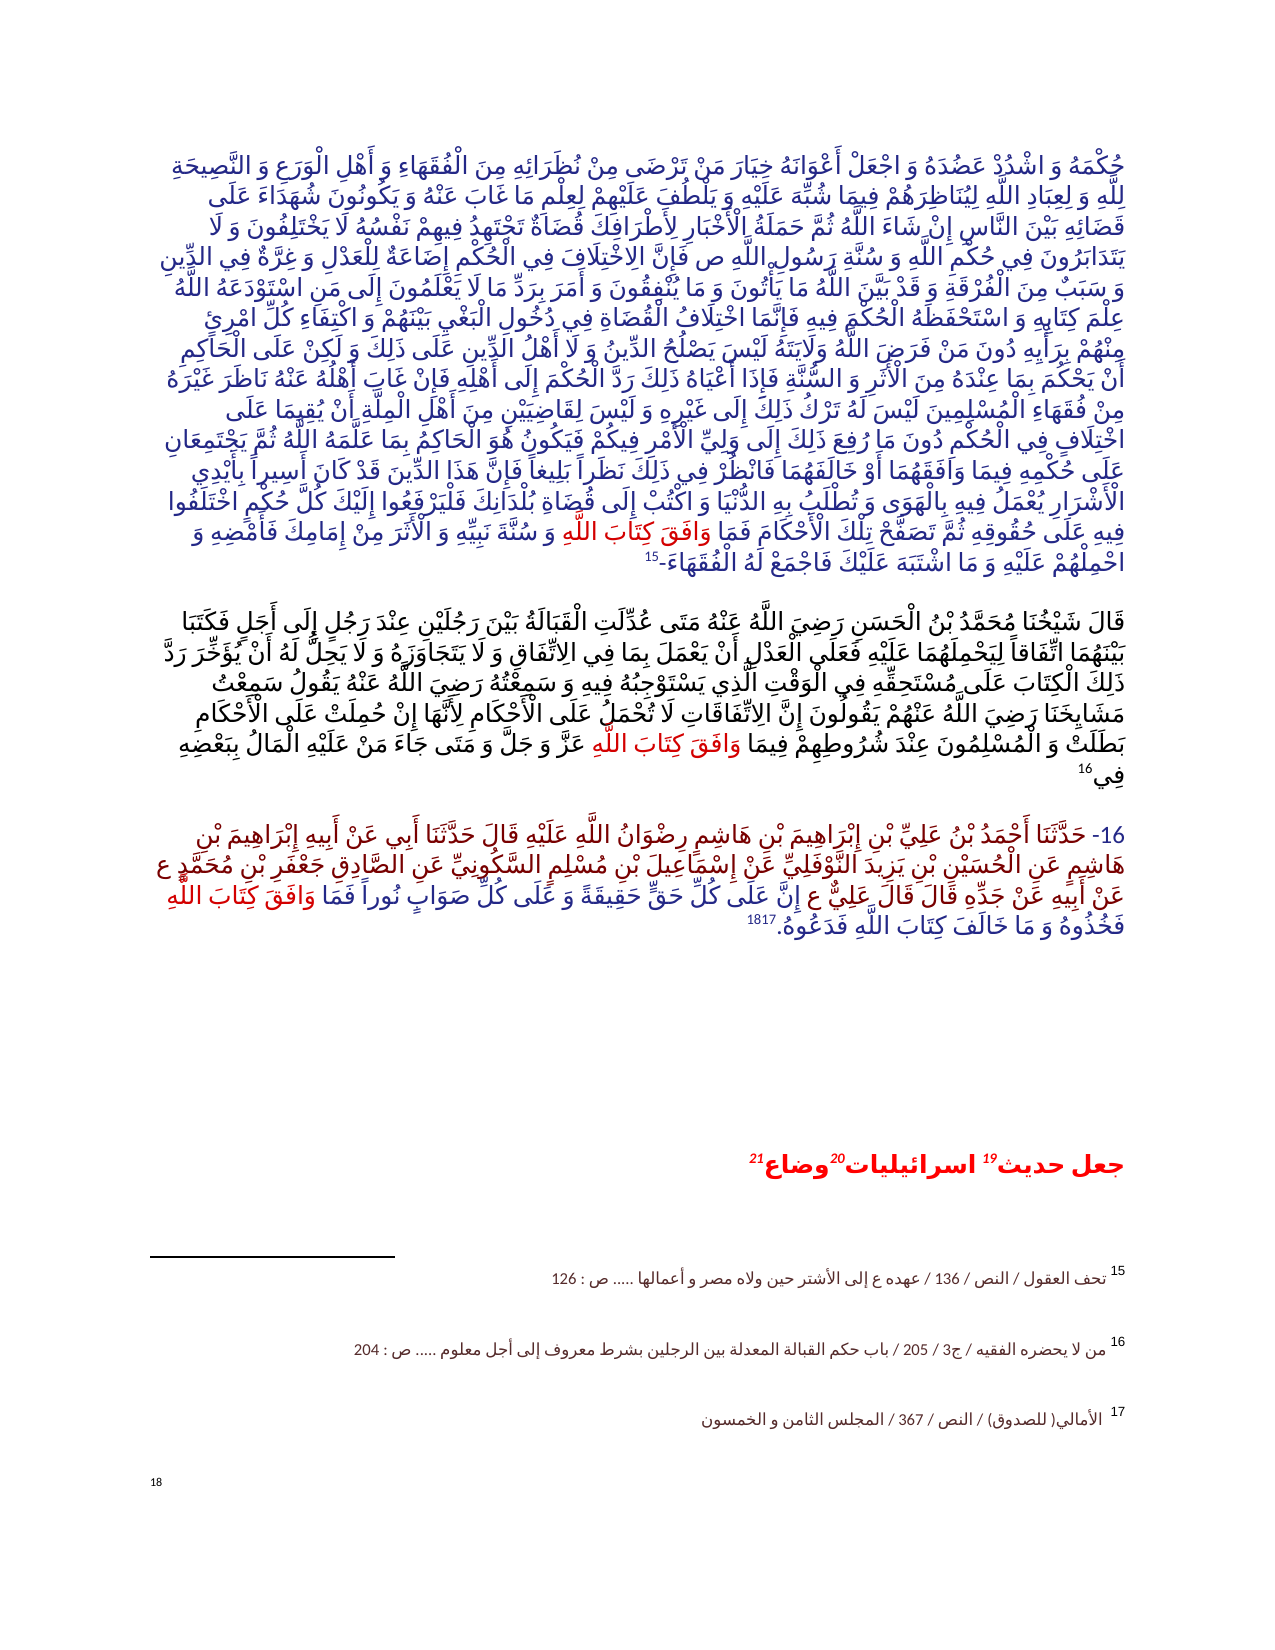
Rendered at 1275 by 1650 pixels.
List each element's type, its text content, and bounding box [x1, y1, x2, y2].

text 16- حَدَّثَنَا أَحْمَدُ بْنُ عَلِيِّ بْنِ إِبْرَاهِيمَ بْنِ هَاشِمٍ رِضْوَانُ اللَّهِ عَلَيْهِ قَالَ حَدَّثَنَا أَبِي عَنْ أَبِيهِ إِبْرَاهِيمَ بْنِ هَاشِمٍ عَنِ الْحُسَيْنِ بْنِ يَزِيدَ النَّوْفَلِيِّ عَنْ إِسْمَاعِيلَ بْنِ مُسْلِمٍ السَّكُونِيِّ عَنِ الصَّادِقِ جَعْفَرِ بْنِ مُحَمَّدٍ ع عَنْ أَبِيهِ عَنْ جَدِّهِ قَالَ قَالَ عَلِيٌّ ع‏ إِنَّ عَلَى كُلِّ حَقٍّ حَقِيقَةً وَ عَلَى كُلِّ صَوَابٍ نُوراً فَمَا وَافَقَ‏ كِتَابَ‏ اللَّهِ‏ فَخُذُوهُ وَ مَا خَالَفَ كِتَابَ اللَّهِ فَدَعُوهُ. [150, 819, 1125, 941]
text قَضَاءَكَ مَنْ كَانَ كَذَلِكَ وَ هُمْ قَلِيلٌ ثُمَّ أَكْثِرْ تَعَهُّدَ قَضَائِهِ وَ افْتَحْ لَهُ فِي الْبَذْلِ مَا يُزِيحُ عِلَّتَهُ وَ يَسْتَعِينُ بِهِ وَ تَقِلُّ مَعَهُ حَاجَتُهُ إِلَى النَّاسِ وَ أَعْطِهِ مِنَ الْمَنْزِلَةِ لَدَيْكَ مَا لَا يَطْمَعُ فِيهِ غَيْرُهُ مِنْ خَاصَّتِكَ لِيَأْمَنَ بِذَلِكَ اغْتِيَالَ الرِّجَالِ إِيَّاهُ عِنْدَكَ وَ أَحْسِنْ تَوْقِيرَهُ فِي صُحْبَتِكَ وَ قَرِّبْهُ فِي مَجْلِسِكَ وَ أَمْضِ قَضَاءَهُ وَ أَنْفِذْ حُكْمَهُ وَ اشْدُدْ عَضُدَهُ وَ اجْعَلْ أَعْوَانَهُ خِيَارَ مَنْ تَرْضَى مِنْ نُظَرَائِهِ مِنَ الْفُقَهَاءِ وَ أَهْلِ الْوَرَعِ وَ النَّصِيحَةِ لِلَّهِ وَ لِعِبَادِ اللَّهِ لِيُنَاظِرَهُمْ فِيمَا شُبِّهَ عَلَيْهِ وَ يَلْطُفَ عَلَيْهِمْ لِعِلْمِ مَا غَابَ عَنْهُ وَ يَكُونُونَ شُهَدَاءَ عَلَى قَضَائِهِ بَيْنَ النَّاسِ إِنْ شَاءَ اللَّهُ ثُمَّ حَمَلَةُ الْأَخْبَارِ لِأَطْرَافِكَ قُضَاةٌ تَجْتَهِدُ فِيهِمْ نَفْسُهُ لَا يَخْتَلِفُونَ وَ لَا يَتَدَابَرُونَ فِي حُكْمِ اللَّهِ وَ سُنَّةِ رَسُولِ اللَّهِ ص فَإِنَّ الِاخْتِلَافَ فِي الْحُكْمِ إِضَاعَةٌ لِلْعَدْلِ وَ غِرَّةٌ فِي الدِّينِ وَ سَبَبٌ مِنَ الْفُرْقَةِ وَ قَدْ بَيَّنَ اللَّهُ مَا يَأْتُونَ وَ مَا يُنْفِقُونَ وَ أَمَرَ بِرَدِّ مَا لَا يَعْلَمُونَ إِلَى مَنِ اسْتَوْدَعَهُ اللَّهُ عِلْمَ كِتَابِهِ وَ اسْتَحْفَظَهُ الْحُكْمَ فِيهِ فَإِنَّمَا اخْتِلَافُ الْقُضَاةِ فِي دُخُولِ الْبَغْيِ بَيْنَهُمْ وَ اكْتِفَاءِ كُلِّ امْرِئٍ مِنْهُمْ بِرَأْيِهِ دُونَ مَنْ فَرَضَ اللَّهُ وَلَايَتَهُ لَيْسَ يَصْلُحُ الدِّينُ وَ لَا أَهْلُ الدِّينِ عَلَى ذَلِكَ وَ لَكِنْ عَلَى الْحَاكِمِ أَنْ يَحْكُمَ بِمَا عِنْدَهُ مِنَ الْأَثَرِ وَ السُّنَّةِ فَإِذَا أَعْيَاهُ ذَلِكَ رَدَّ الْحُكْمَ إِلَى أَهْلِهِ فَإِنْ غَابَ أَهْلُهُ عَنْهُ نَاظَرَ غَيْرَهُ مِنْ فُقَهَاءِ الْمُسْلِمِينَ لَيْسَ لَهُ تَرْكُ ذَلِكَ إِلَى غَيْرِهِ وَ لَيْسَ لِقَاضِيَيْنِ مِنَ أَهْلِ الْمِلَّةِ أَنْ يُقِيمَا عَلَى اخْتِلَافٍ فِي الْحُكْمِ دُونَ مَا رُفِعَ ذَلِكَ إِلَى وَلِيِّ الْأَمْرِ فِيكُمْ فَيَكُونُ هُوَ الْحَاكِمُ بِمَا عَلَّمَهُ اللَّهُ ثُمَّ يَجْتَمِعَانِ عَلَى حُكْمِهِ فِيمَا وَافَقَهُمَا أَوْ خَالَفَهُمَا فَانْظُرْ فِي ذَلِكَ نَظَراً بَلِيغاً فَإِنَّ هَذَا الدِّينَ قَدْ كَانَ أَسِيراً بِأَيْدِي الْأَشْرَارِ يُعْمَلُ فِيهِ بِالْهَوَى وَ تُطْلَبُ بِهِ الدُّنْيَا وَ اكْتُبْ إِلَى قُضَاةِ بُلْدَانِكَ فَلْيَرْفَعُوا إِلَيْكَ كُلَّ حُكْمٍ اخْتَلَفُوا فِيهِ عَلَى حُقُوقِهِ ثُمَّ تَصَفَّحْ تِلْكَ الْأَحْكَامَ فَمَا وَافَقَ‏ كِتَابَ‏ اللَّهِ‏ وَ سُنَّةَ نَبِيِّهِ وَ الْأَثَرَ مِنْ إِمَامِكَ فَأَمْضِهِ وَ احْمِلْهُمْ عَلَيْهِ وَ مَا اشْتَبَهَ عَلَيْكَ فَاجْمَعْ لَهُ الْفُقَهَاءَ- [150, 150, 1125, 577]
text قَالَ شَيْخُنَا مُحَمَّدُ بْنُ الْحَسَنِ رَضِيَ اللَّهُ عَنْهُ مَتَى عُدِّلَتِ الْقَبَالَةُ بَيْنَ رَجُلَيْنِ عِنْدَ رَجُلٍ إِلَى أَجَلٍ فَكَتَبَا بَيْنَهُمَا اتِّفَاقاً لِيَحْمِلَهُمَا عَلَيْهِ فَعَلَى الْعَدْلِ أَنْ يَعْمَلَ بِمَا فِي الِاتِّفَاقِ وَ لَا يَتَجَاوَزَهُ وَ لَا يَحِلُّ لَهُ أَنْ يُؤَخِّرَ رَدَّ ذَلِكَ الْكِتَابَ عَلَى مُسْتَحِقِّهِ فِي الْوَقْتِ الَّذِي يَسْتَوْجِبُهُ فِيهِ وَ سَمِعْتُهُ رَضِيَ اللَّهُ عَنْهُ يَقُولُ سَمِعْتُ مَشَايِخَنَا رَضِيَ اللَّهُ عَنْهُمْ يَقُولُونَ إِنَّ الِاتِّفَاقَاتِ لَا تُحْمَلُ عَلَى الْأَحْكَامِ لِأَنَّهَا إِنْ حُمِلَتْ عَلَى الْأَحْكَامِ بَطَلَتْ وَ الْمُسْلِمُونَ عِنْدَ شُرُوطِهِمْ فِيمَا وَافَقَ‏ كِتَابَ‏ اللَّهِ‏ عَزَّ وَ جَلَّ وَ مَتَى جَاءَ مَنْ عَلَيْهِ الْمَالُ بِبَعْضِهِ فِي‏ [150, 606, 1125, 789]
text جعل حدیث اسرائیلیاتوضاع [150, 1149, 1125, 1179]
